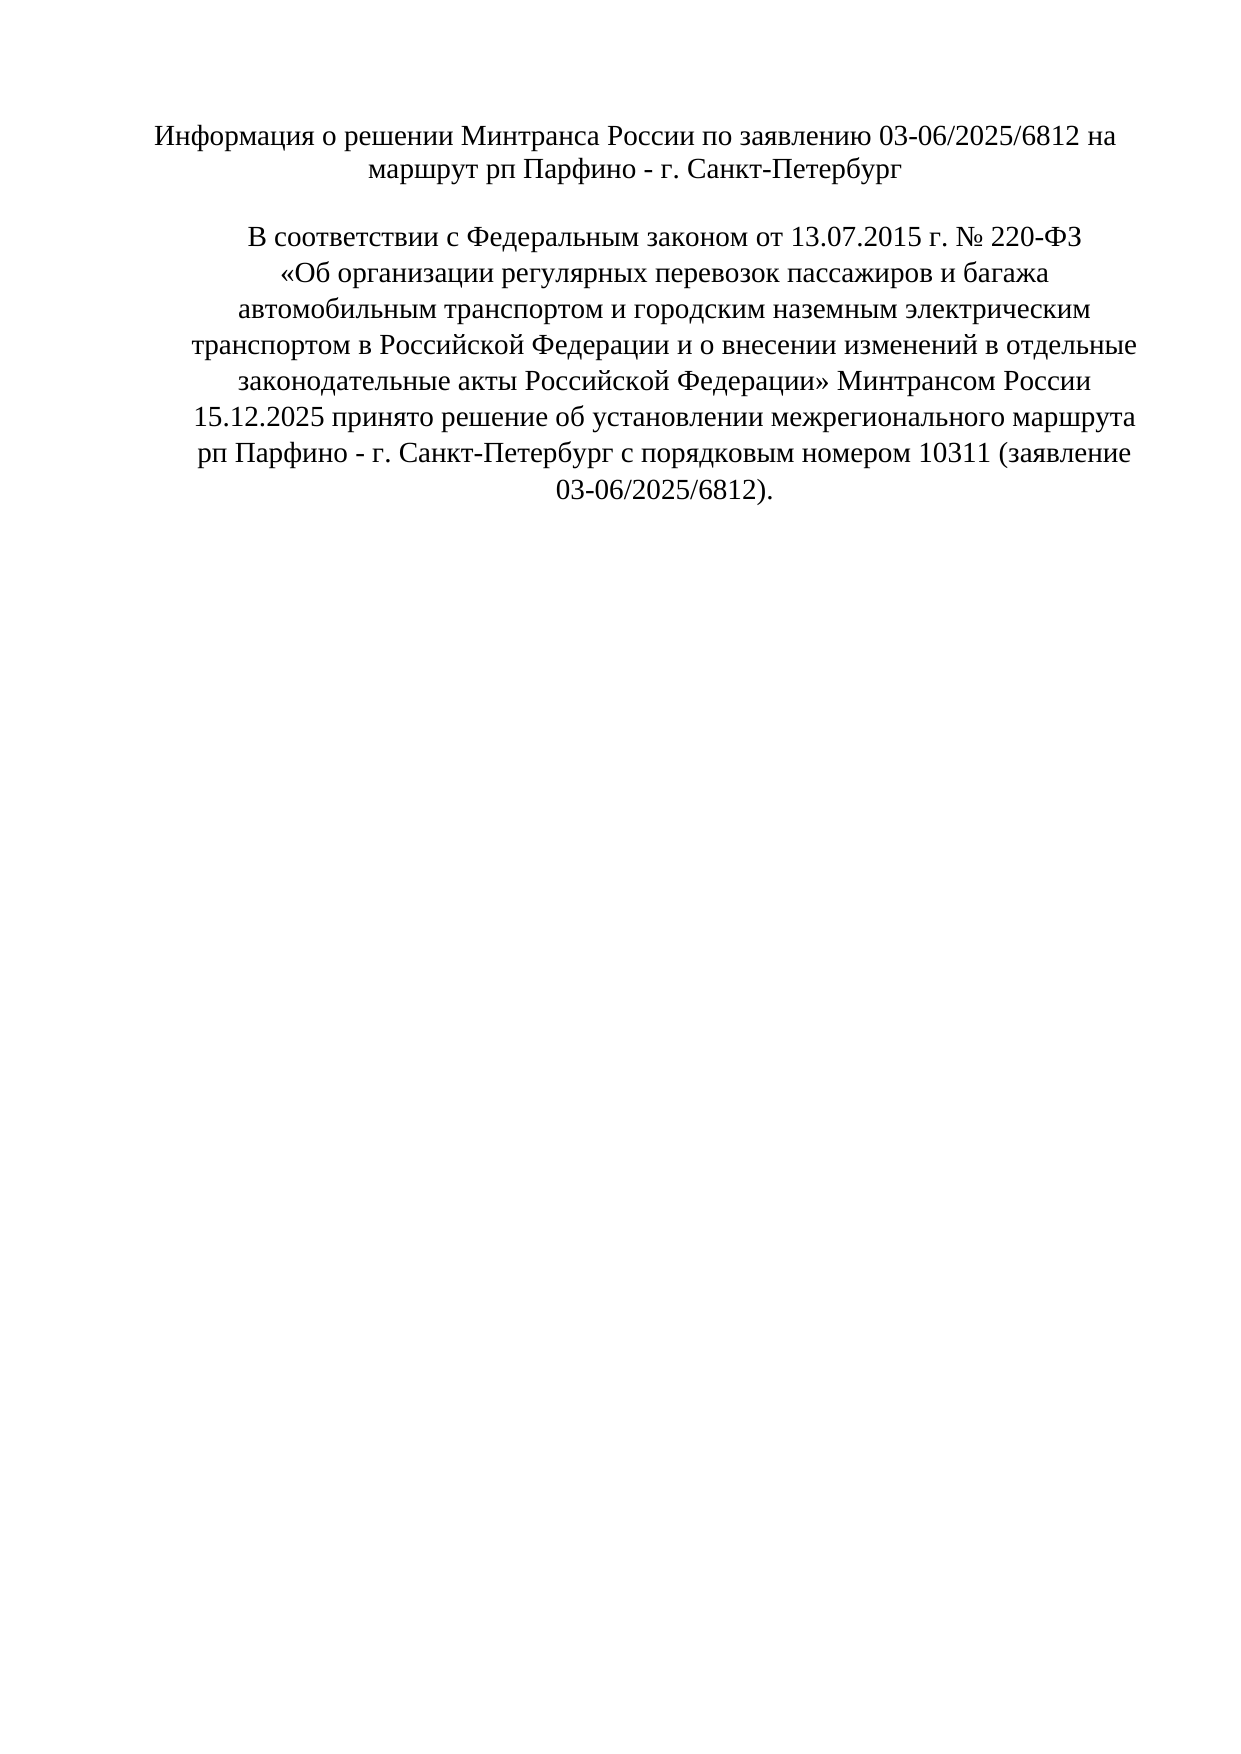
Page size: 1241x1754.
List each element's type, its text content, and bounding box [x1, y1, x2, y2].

text Информация о решении Минтранса России по заявлению 03-06/2025/6812 на маршрут рп Парфино - г. Санкт-Петербург [118, 118, 1152, 185]
text В соответствии с Федеральным законом от 13.07.2015 г. № 220-ФЗ «Об организации регулярных перевозок пассажиров и багажа автомобильным транспортом и городским наземным электрическим транспортом в Российской Федерации и о внесении изменений в отдельные законодательные акты Российской Федерации» Минтрансом России 15.12.2025 принято решение об установлении межрегионального маршрута рп Парфино - г. Санкт-Петербург с порядковым номером 10311 (заявление 03-06/2025/6812). [177, 219, 1152, 505]
